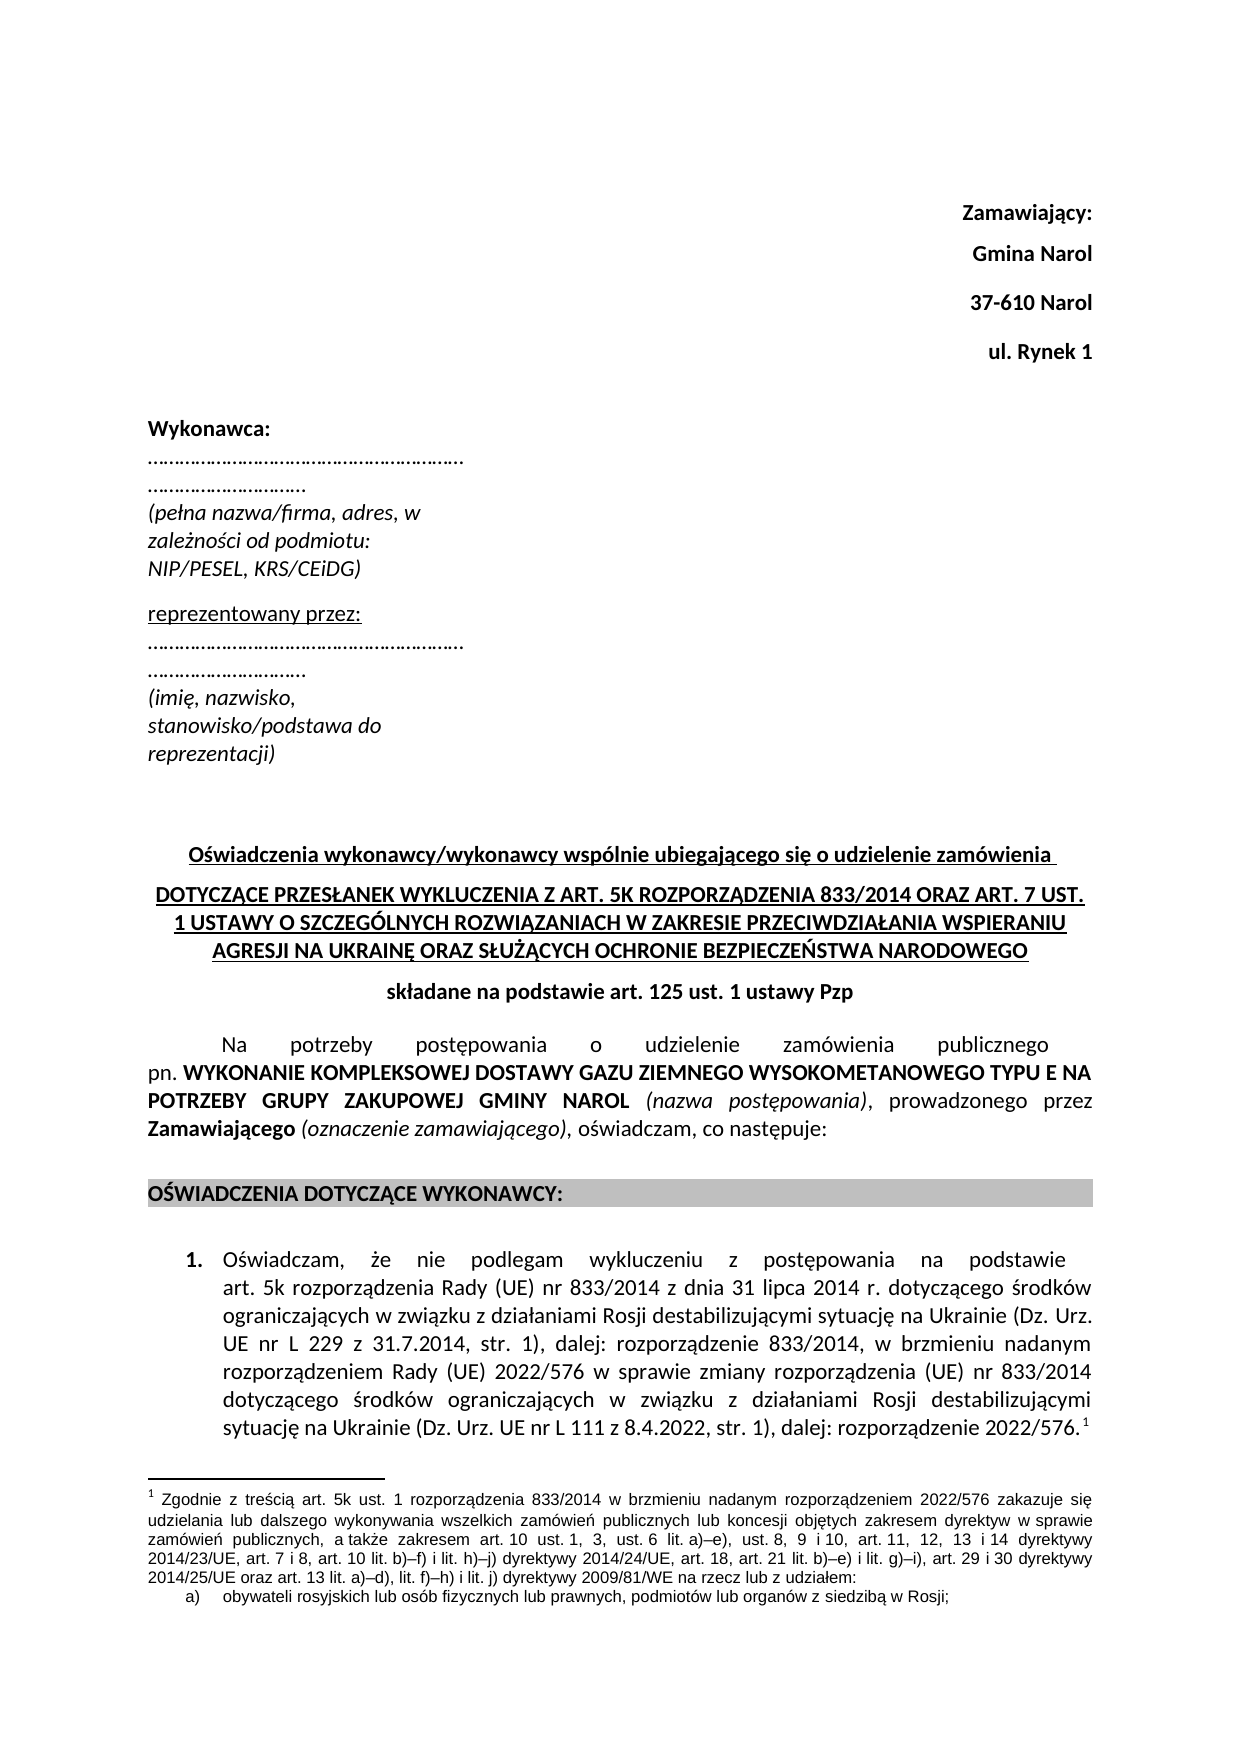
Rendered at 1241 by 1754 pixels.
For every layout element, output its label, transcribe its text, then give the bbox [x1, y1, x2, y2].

text DOTYCZĄCE PRZESŁANEK WYKLUCZENIA Z ART. 5K ROZPORZĄDZENIA 833/2014 ORAZ ART. 7 UST. 1 USTAWY o szczególnych rozwiązaniach w zakresie przeciwdziałania wspieraniu agresji na Ukrainę oraz służących ochronie bezpieczeństwa narodowego [148, 880, 1093, 964]
text Gmina Narol [148, 239, 1093, 268]
text 37-610 Narol [148, 288, 1093, 316]
list Oświadczam, że nie podlegam wykluczeniu z postępowania na podstawie art. 5k rozporządzenia Rady (UE) nr 833/2014 z dnia 31 lipca 2014 r. dotyczącego środków ograniczających w związku z działaniami Rosji destabilizującymi sytuację na Ukrainie (Dz. Urz. UE nr L 229 z 31.7.2014, str. 1), dalej: rozporządzenie 833/2014, w brzmieniu nadanym rozporządzeniem Rady (UE) 2022/576 w sprawie zmiany rozporządzenia (UE) nr 833/2014 dotyczącego środków ograniczających w związku z działaniami Rosji destabilizującymi sytuację na Ukrainie (Dz. Urz. UE nr L 111 z 8.4.2022, str. 1), dalej: rozporządzenie 2022/576. [185, 1245, 1093, 1441]
text składane na podstawie art. 125 ust. 1 ustawy Pzp [148, 977, 1093, 1005]
text Na potrzeby postępowania o udzielenie zamówienia publicznego pn. WYKONANIE KOMPLEKSOWEJ DOSTAWY GAZU ZIEMNEGO WYSOKOMETANOWEGO TYPU E NA POTRZEBY GRUPY ZAKUPOWEJ GMINY NAROL (nazwa postępowania), prowadzonego przez Zamawiającego (oznaczenie zamawiającego), oświadczam, co następuje: [148, 1030, 1093, 1142]
text Zamawiający: [148, 198, 1093, 226]
text Oświadczenia wykonawcy/wykonawcy wspólnie ubiegającego się o udzielenie zamówienia [148, 840, 1093, 868]
text (imię, nazwisko, stanowisko/podstawa do reprezentacji) [148, 683, 472, 767]
text OŚWIADCZENIA DOTYCZĄCE WYKONAWCY: [148, 1179, 1093, 1207]
text ul. Rynek 1 [148, 337, 1093, 365]
text ……………………………………………………………………………… [148, 442, 472, 498]
text reprezentowany przez: [148, 599, 1093, 627]
text ……………………………………………………………………………… [148, 627, 472, 683]
text Wykonawca: [148, 414, 1093, 442]
text (pełna nazwa/firma, adres, w zależności od podmiotu: NIP/PESEL, KRS/CEiDG) [148, 498, 472, 582]
